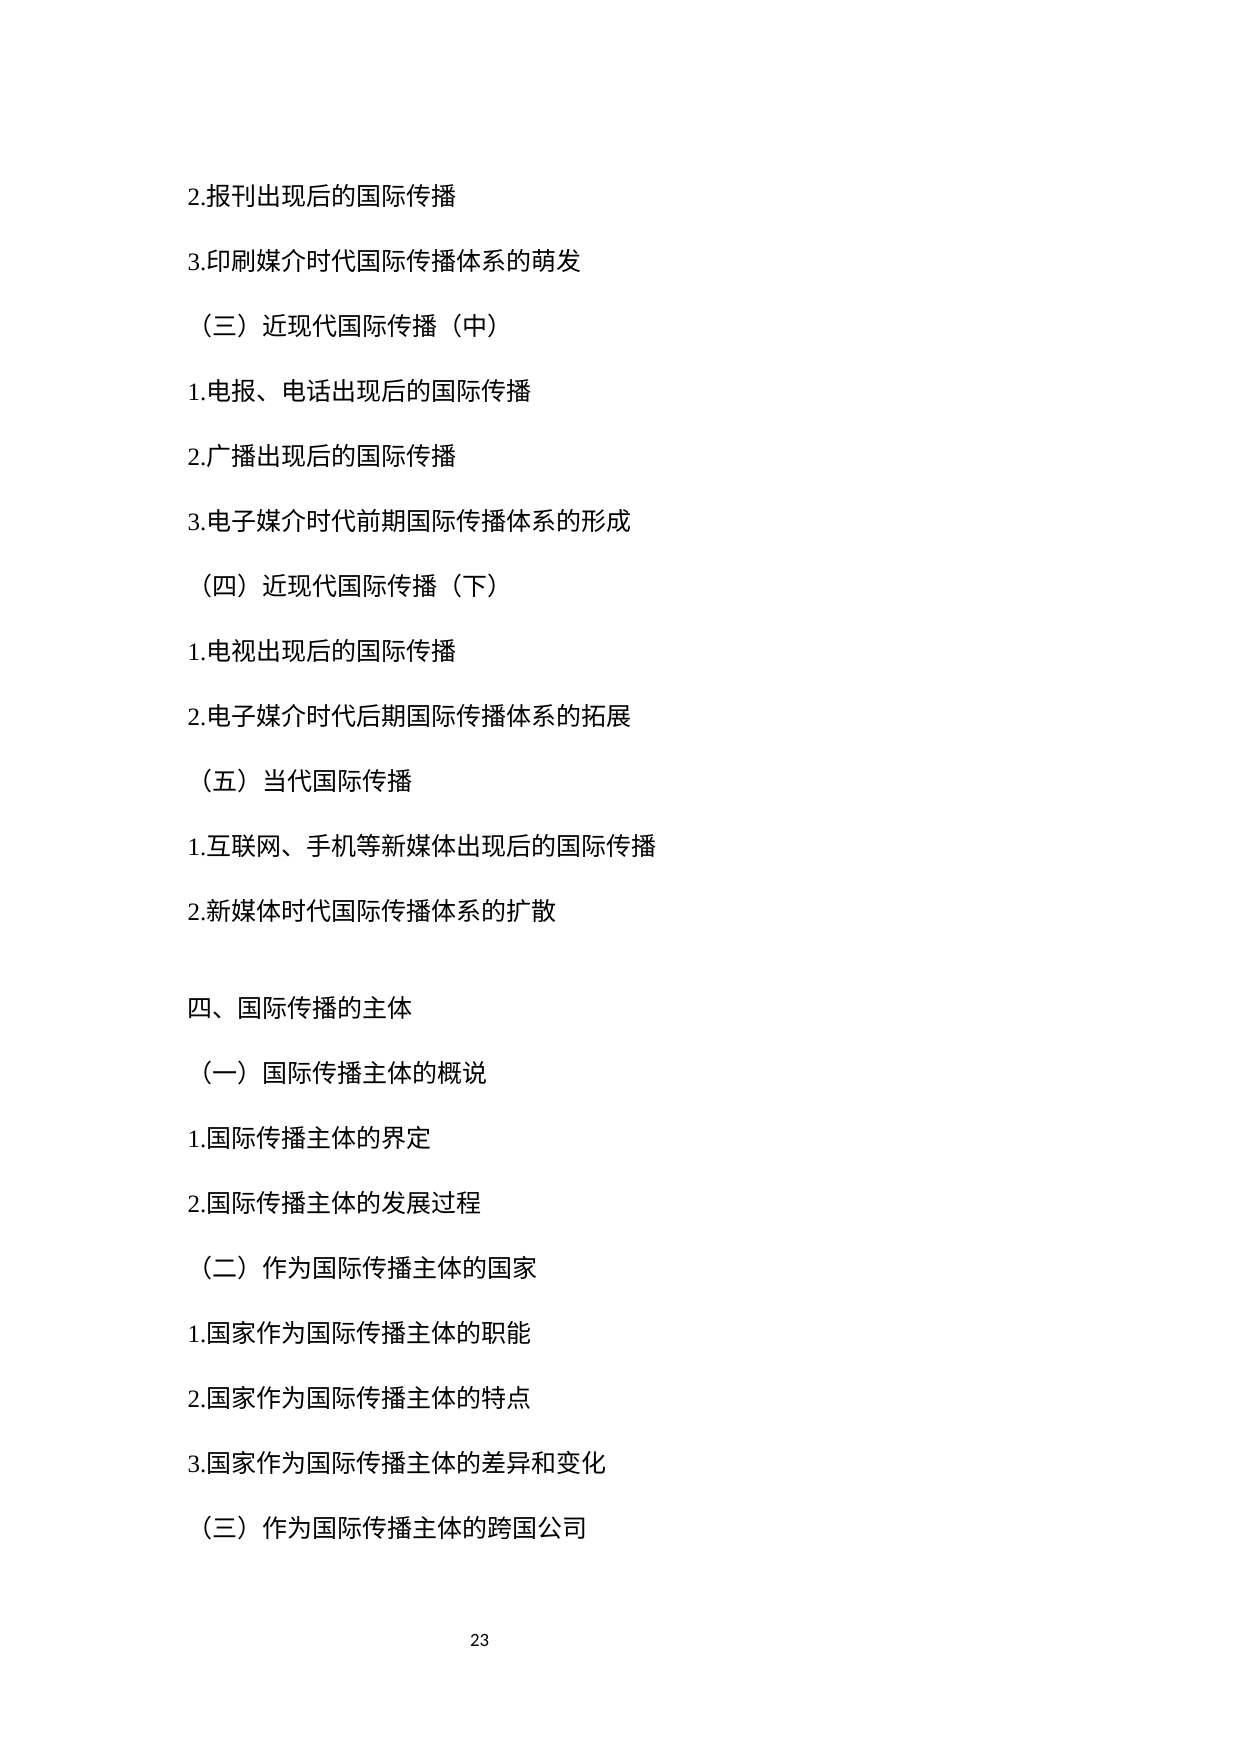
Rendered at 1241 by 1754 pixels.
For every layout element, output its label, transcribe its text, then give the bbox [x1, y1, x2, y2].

text 2.电子媒介时代后期国际传播体系的拓展 [187, 682, 1053, 747]
text （一）国际传播主体的概说 [187, 1039, 1053, 1104]
text 3.电子媒介时代前期国际传播体系的形成 [187, 487, 1053, 552]
text 3.国家作为国际传播主体的差异和变化 [187, 1429, 1053, 1494]
text 1.电视出现后的国际传播 [187, 617, 1053, 682]
text 2.新媒体时代国际传播体系的扩散 [187, 877, 1053, 942]
text 1.国家作为国际传播主体的职能 [187, 1299, 1053, 1364]
text 1.电报、电话出现后的国际传播 [187, 357, 1053, 422]
text 四、国际传播的主体 [187, 974, 1053, 1039]
text （三）作为国际传播主体的跨国公司 [187, 1494, 1053, 1559]
text 1.互联网、手机等新媒体出现后的国际传播 [187, 812, 1053, 877]
text 2.国家作为国际传播主体的特点 [187, 1364, 1053, 1429]
text 2.广播出现后的国际传播 [187, 422, 1053, 487]
text 3.印刷媒介时代国际传播体系的萌发 [187, 227, 1053, 292]
text （五）当代国际传播 [187, 747, 1053, 812]
text （三）近现代国际传播（中） [187, 292, 1053, 357]
text 2.国际传播主体的发展过程 [187, 1169, 1053, 1234]
text 2.报刊出现后的国际传播 [187, 162, 1053, 227]
text （四）近现代国际传播（下） [187, 552, 1053, 617]
text 1.国际传播主体的界定 [187, 1104, 1053, 1169]
text （二）作为国际传播主体的国家 [187, 1234, 1053, 1299]
